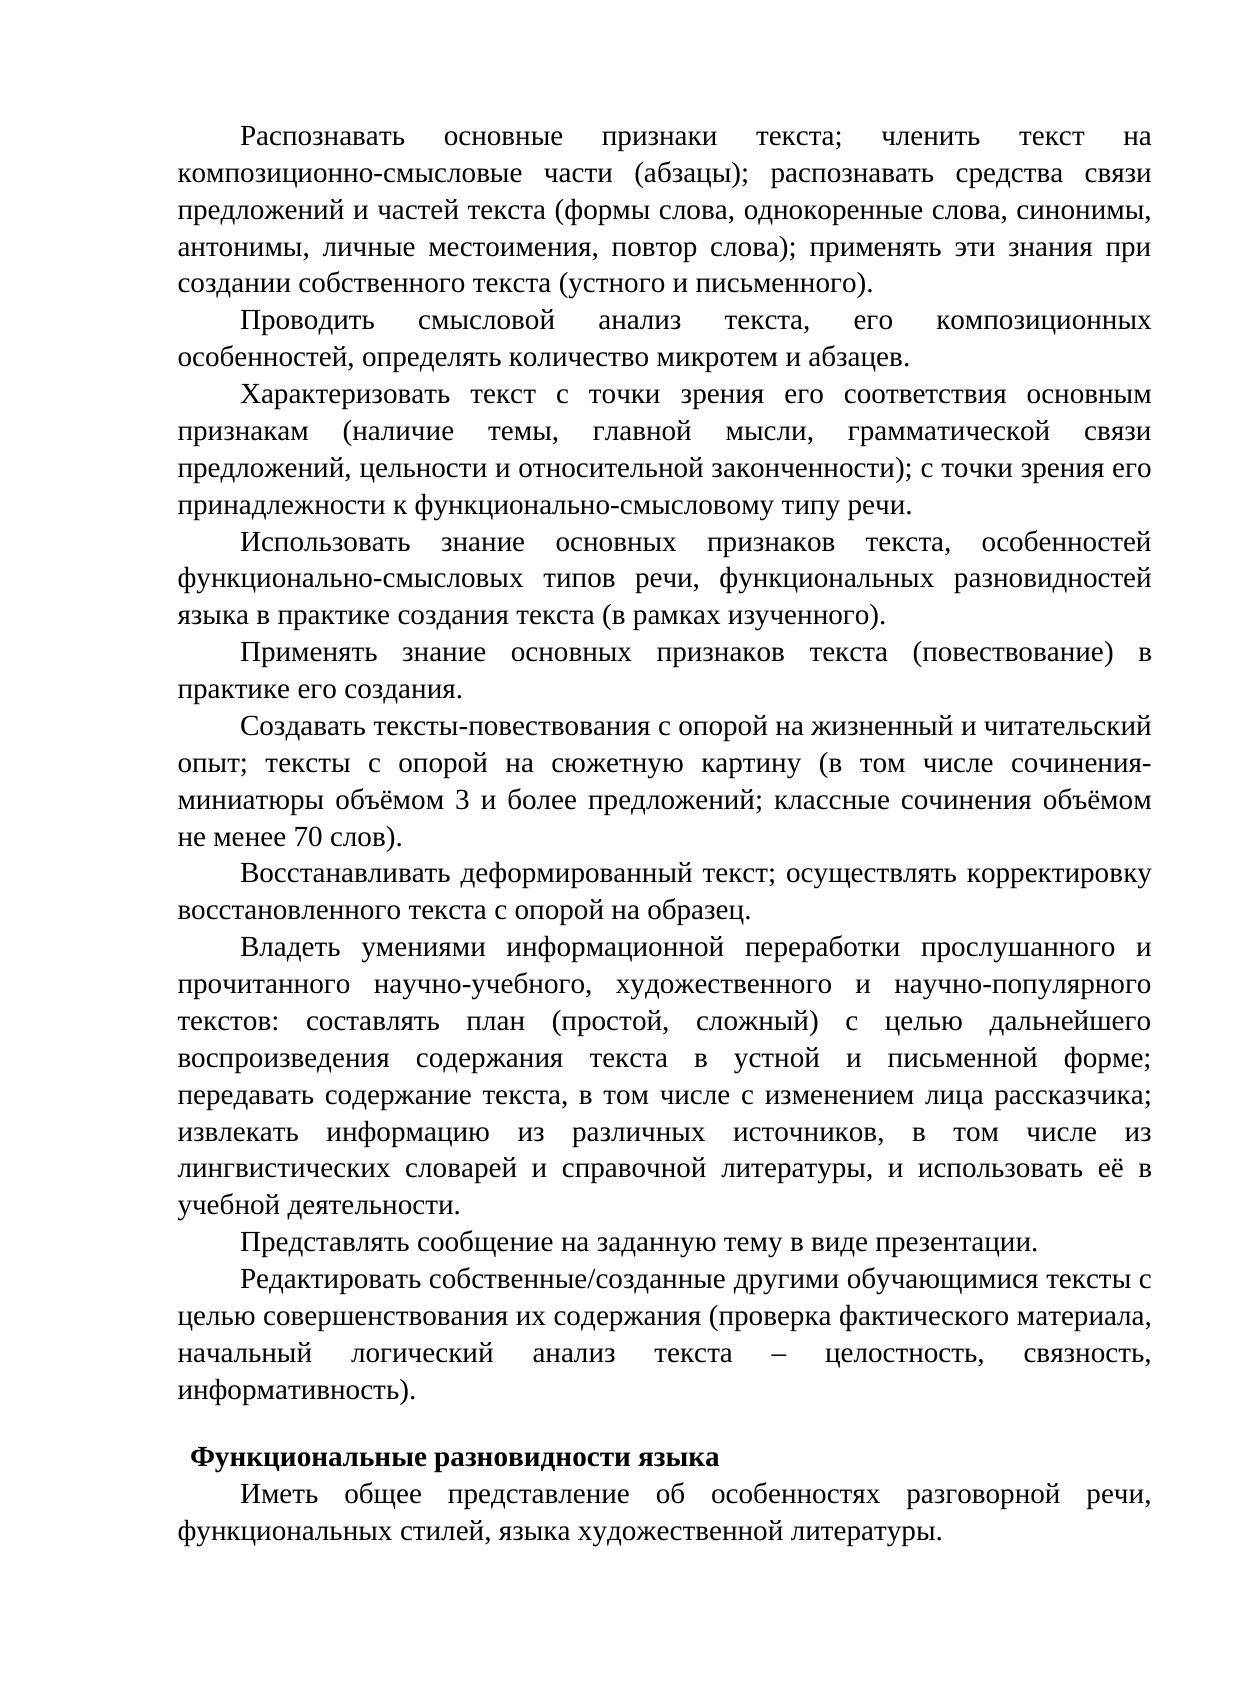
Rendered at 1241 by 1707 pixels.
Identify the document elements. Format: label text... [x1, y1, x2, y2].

text Характеризовать текст с точки зрения его соответствия основным признакам (наличие темы, главной мысли, грамматической связи предложений, цельности и относительной законченности); с точки зрения его принадлежности к функ­ционально-смысловому типу речи. [177, 376, 1152, 520]
text Восстанавливать деформированный текст; осуществлять корректировку восстановленного текста с опорой на образец. [177, 856, 1152, 926]
text Распознавать основные признаки текста; членить текст на композиционно-смысловые части (абзацы); распознавать средства связи предложений и частей текста (формы слова, однокоренные слова, синонимы, антонимы, личные местоимения, повтор слова); применять эти знания при создании собственного текста (устного и письменного). [177, 118, 1152, 299]
text Функциональные разновидности языка [190, 1439, 1152, 1473]
text Проводить смысловой анализ текста, его композиционных особенностей, определять количество микротем и абзацев. [177, 302, 1152, 373]
text Владеть умениями информационной переработки прослушанного и прочитанного научно-учебного, художественного и научно-популярного текстов: составлять план (простой, сложный) с целью дальнейшего воспроизведения содержания текста в устной и письменной форме; передавать содержание текста, в том числе с изменением лица рассказчика; извлекать информацию из различных источников, в том числе из лингвистических словарей и справочной литературы, и использовать её в учебной деятельности. [177, 929, 1152, 1221]
text Применять знание основных признаков текста (повествование) в практике его создания. [177, 634, 1152, 705]
text Представлять сообщение на заданную тему в виде презентации. [177, 1224, 1152, 1258]
text Иметь общее представление об особенностях разговорной речи, функциональных стилей, языка художественной литературы. [177, 1476, 1152, 1547]
text Редактировать собственные/созданные другими обучающимися тексты с целью совершенствования их содержания (проверка фактического материала, начальный логический анализ текста – целостность, связность, информативность). [177, 1261, 1152, 1405]
text Создавать тексты-повествования с опорой на жизненный и читательский опыт; тексты с опорой на сюжетную картину (в том числе сочинения-миниатюры объёмом 3 и более предложений; классные сочинения объёмом не менее 70 слов). [177, 708, 1152, 852]
text Использовать знание основных признаков текста, особенностей функционально-смысловых типов речи, функциональных разновидностей языка в практике создания текста (в рамках изученного). [177, 524, 1152, 631]
